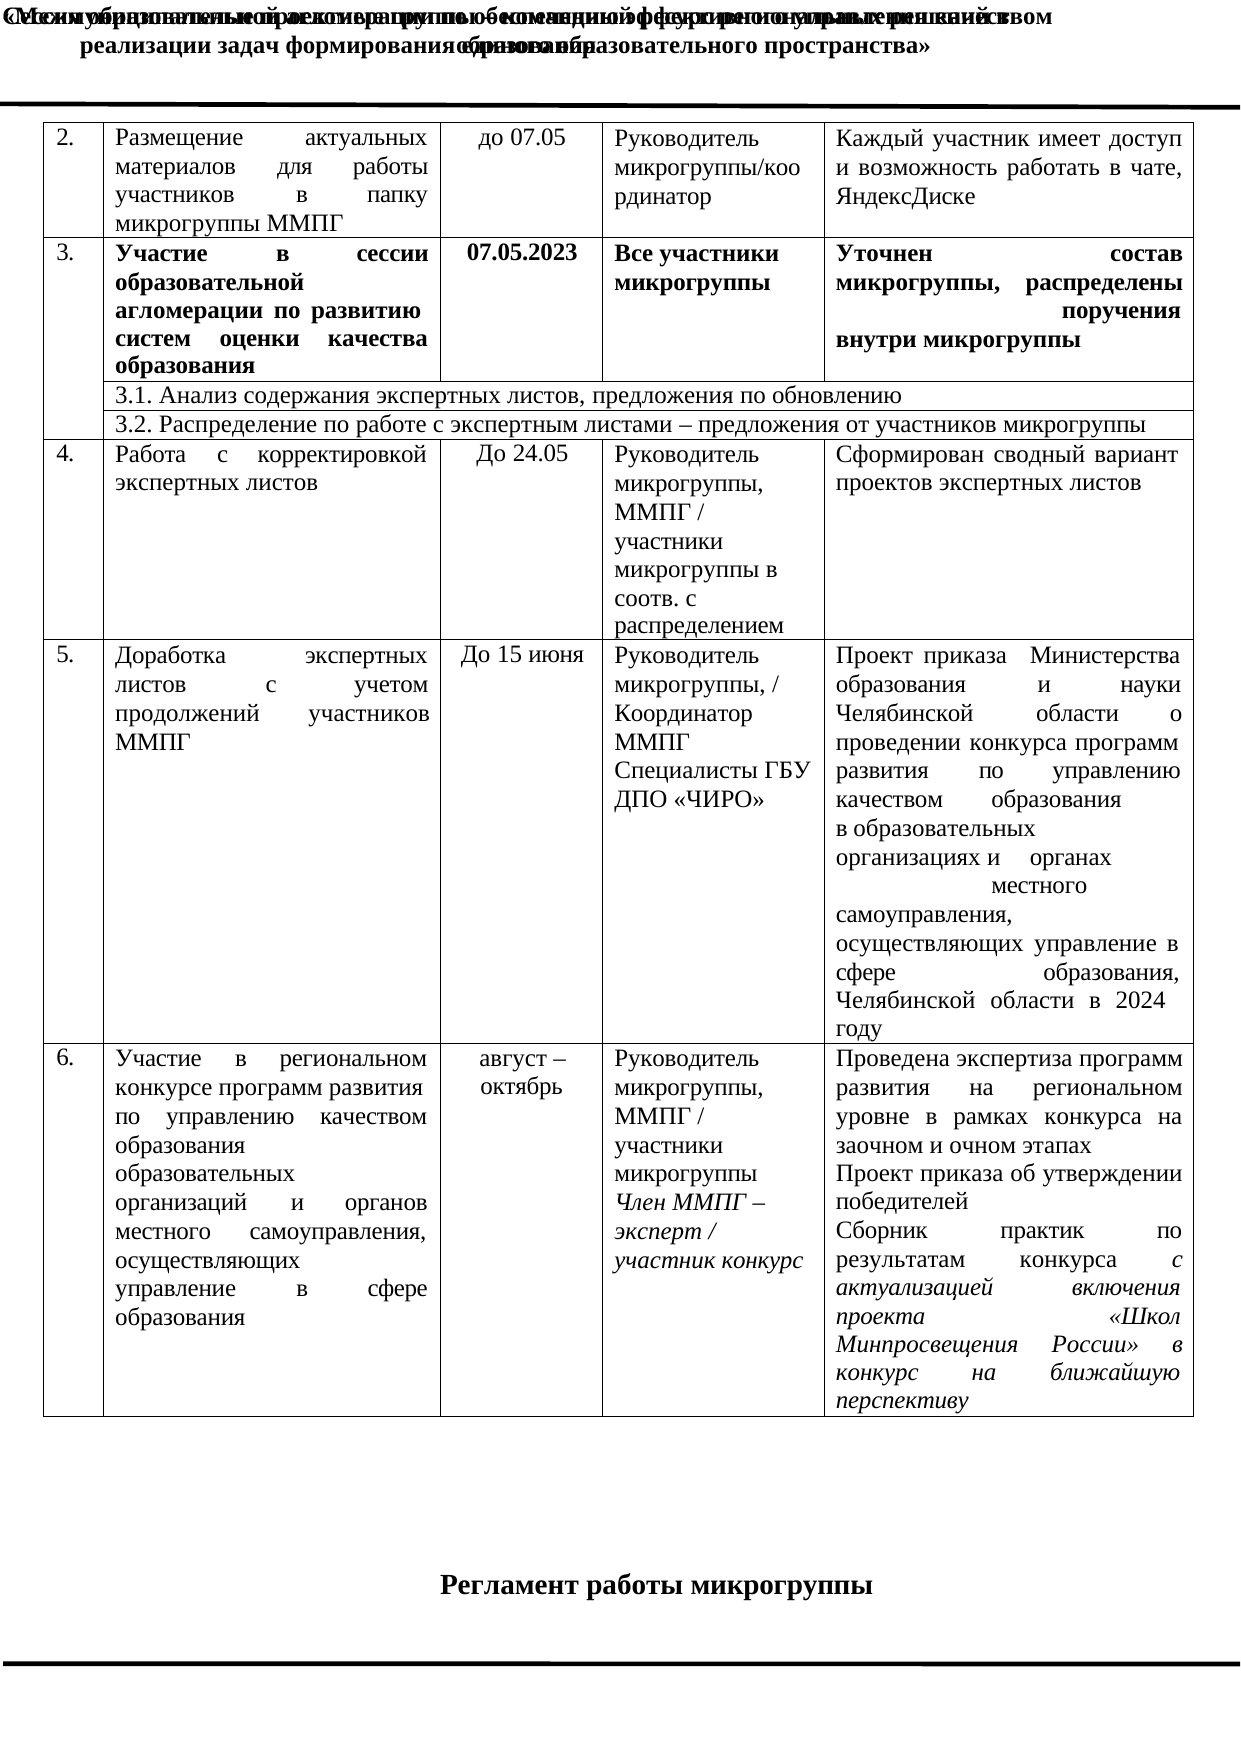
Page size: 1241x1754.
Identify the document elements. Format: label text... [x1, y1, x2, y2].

table_cell Руководитель микрогруппы, ММПГ / участники микрогруппы в соотв. с распределением [603, 440, 824, 639]
table_cell Работа с корректировкой экспертных листов [104, 440, 440, 639]
table_cell До 24.05 [441, 440, 602, 639]
table_cell Все участники микрогруппы [603, 238, 824, 381]
table_header 2. [44, 123, 103, 237]
table_cell 6. [44, 1044, 103, 1416]
table_header Размещение актуальных материалов для работы участников в папку микрогруппы ММПГ [104, 123, 440, 237]
table_cell Проект приказа Министерства образования и науки Челябинской области о проведении конкурса программ развития по управлению качеством образования в образовательных организациях и органах местного самоуправления, осуществляющих управление в сфере образования, Челябинской области в 2024 году [825, 640, 1193, 1042]
table_cell Участие в региональном конкурсе программ развития по управлению качеством образования образовательных организаций и органов местного самоуправления, осуществляющих управление в сфере образования [104, 1044, 440, 1416]
table_cell Руководитель микрогруппы, / Координатор ММПГ Специалисты ГБУ ДПО «ЧИРО» [603, 640, 824, 1042]
table_header Руководитель микрогруппы/коо рдинатор [603, 123, 824, 237]
table_cell До 15 июня [441, 640, 602, 1042]
table_cell 3. [44, 238, 103, 438]
table_cell август – октябрь [441, 1044, 602, 1416]
table_cell 3.1. Анализ содержания экспертных листов, предложения по обновлению [104, 382, 1193, 409]
table_header Каждый участник имеет доступ и возможность работать в чате, ЯндексДиске [825, 123, 1193, 237]
table_cell 4. [44, 440, 103, 639]
table_cell Доработка экспертных листов с учетом продолжений участников ММПГ [104, 640, 440, 1042]
table_header до 07.05 [441, 123, 602, 237]
table_cell 07.05.2023 [441, 238, 602, 381]
table_cell Участие в сессии образовательной агломерации по развитию систем оценки качества образования [104, 238, 440, 381]
table_cell Проведена экспертиза программ развития на региональном уровне в рамках конкурса на заочном и очном этапах Проект приказа об утверждении победителей Сборник практик по результатам конкурса с актуализацией включения проекта «Школ Минпросвещения России» в конкурс на ближайшую перспективу [825, 1044, 1193, 1416]
table_cell Руководитель микрогруппы, ММПГ / участники микрогруппы Член ММПГ – эксперт / участник конкурс [603, 1044, 824, 1416]
table_cell Сформирован сводный вариант проектов экспертных листов [825, 440, 1193, 639]
table_cell 3.2. Распределение по работе с экспертным листами – предложения от участников микрогруппы [104, 411, 1193, 438]
table_cell 5. [44, 640, 103, 1042]
table_cell Уточнен состав микрогруппы, распределены поручения внутри микрогруппы [825, 238, 1193, 381]
text Регламент работы микрогруппы [440, 1567, 1205, 1600]
